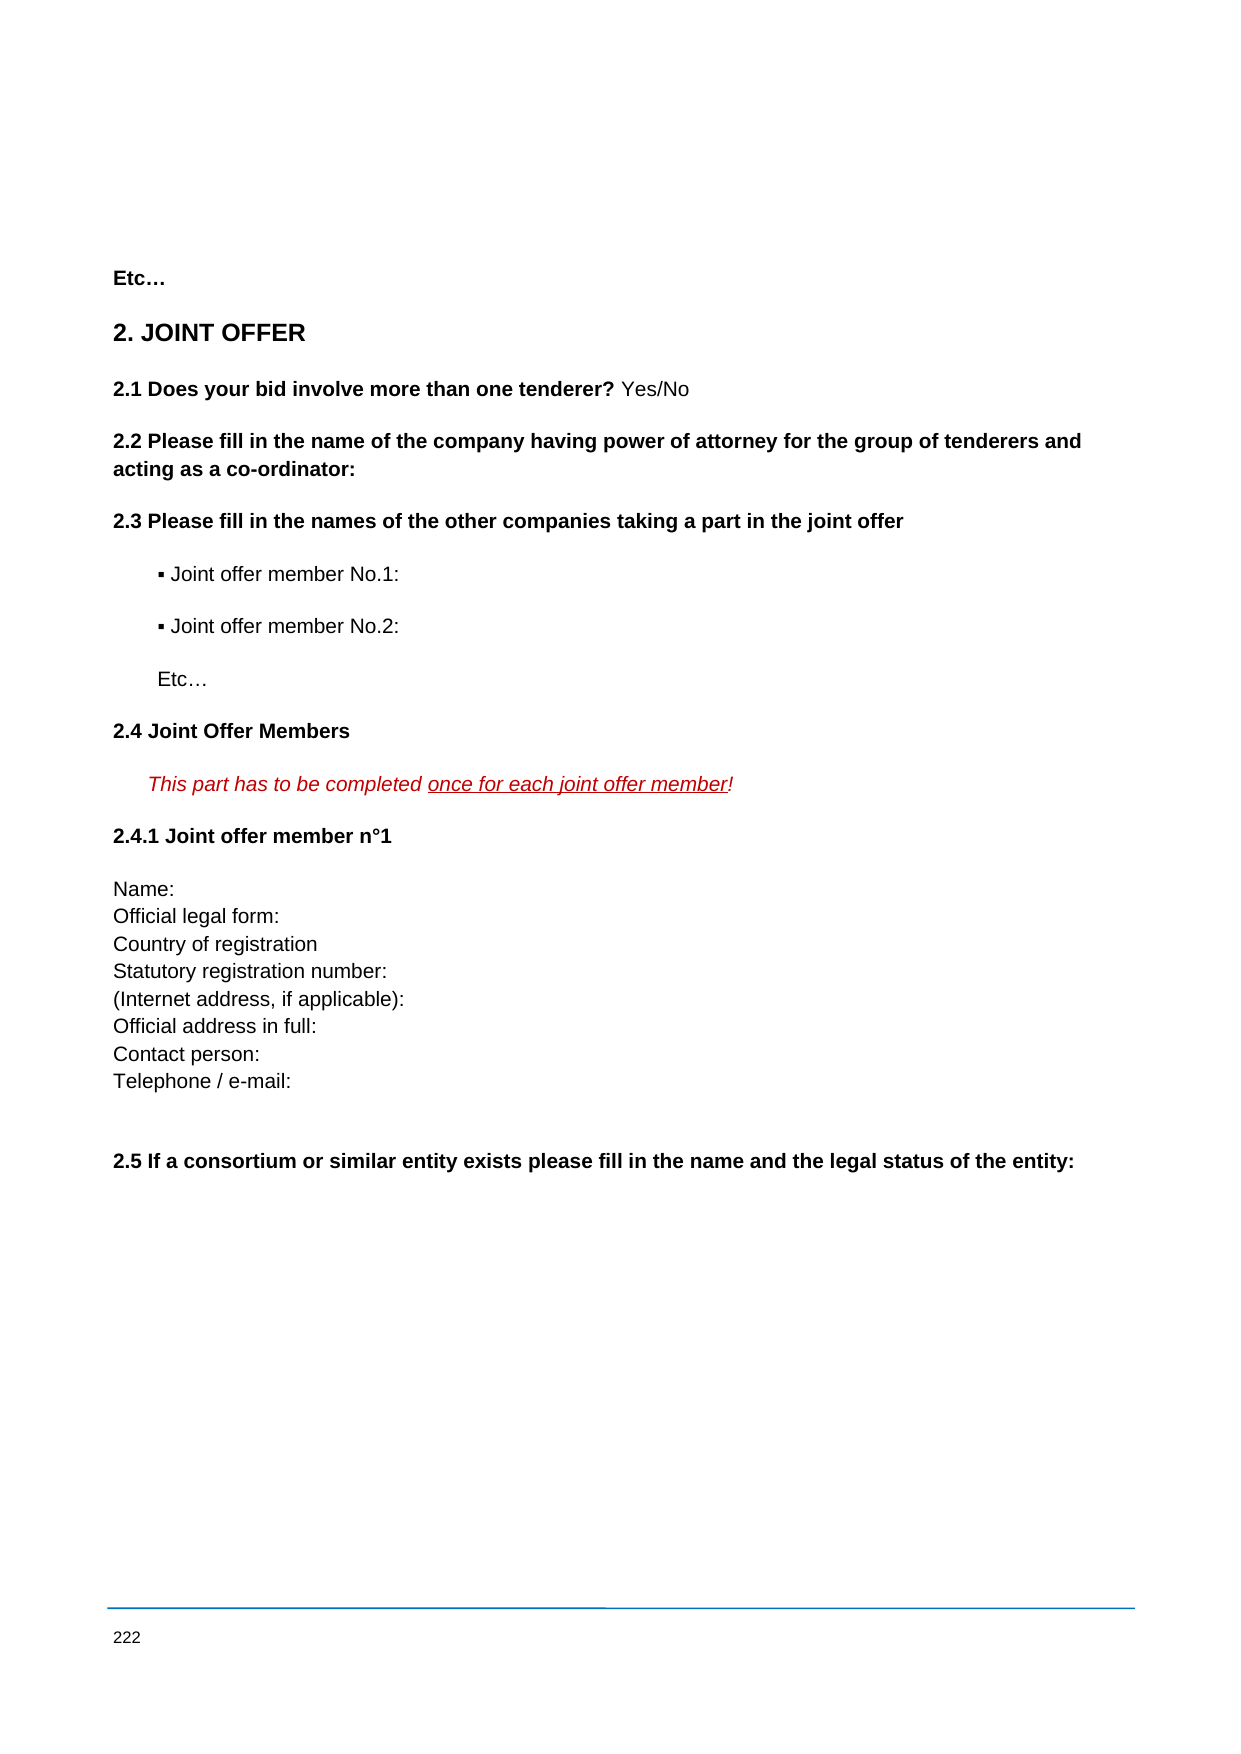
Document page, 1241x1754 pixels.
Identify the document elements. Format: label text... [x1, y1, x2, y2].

text 2. JOINT OFFER [113, 318, 1127, 347]
text ▪ Joint offer member No.1: [157, 561, 1127, 585]
text 2.3 Please fill in the names of the other companies taking a part in the joint offer [113, 509, 1127, 533]
text 2.4 Joint Offer Members [113, 719, 1127, 743]
text 2.2 Please fill in the name of the company having power of attorney for the group of tenderers and acting as a co-ordinator: [113, 429, 1127, 480]
text Etc… [113, 266, 1127, 290]
text 2.4.1 Joint offer member n°1 [113, 824, 1127, 848]
text 2.1 Does your bid involve more than one tenderer? Yes/No [113, 376, 1127, 400]
text Name: Official legal form: Country of registration Statutory registration number: (Internet address, if applicable): Official address in full: Contact person: Telephone / e-mail: [113, 876, 1127, 1093]
text Etc… [157, 666, 1127, 690]
text ▪ Joint offer member No.2: [157, 614, 1127, 638]
text 2.5 If a consortium or similar entity exists please fill in the name and the legal status of the entity: [113, 1121, 1127, 1201]
text This part has to be completed once for each joint offer member! [113, 771, 1127, 795]
